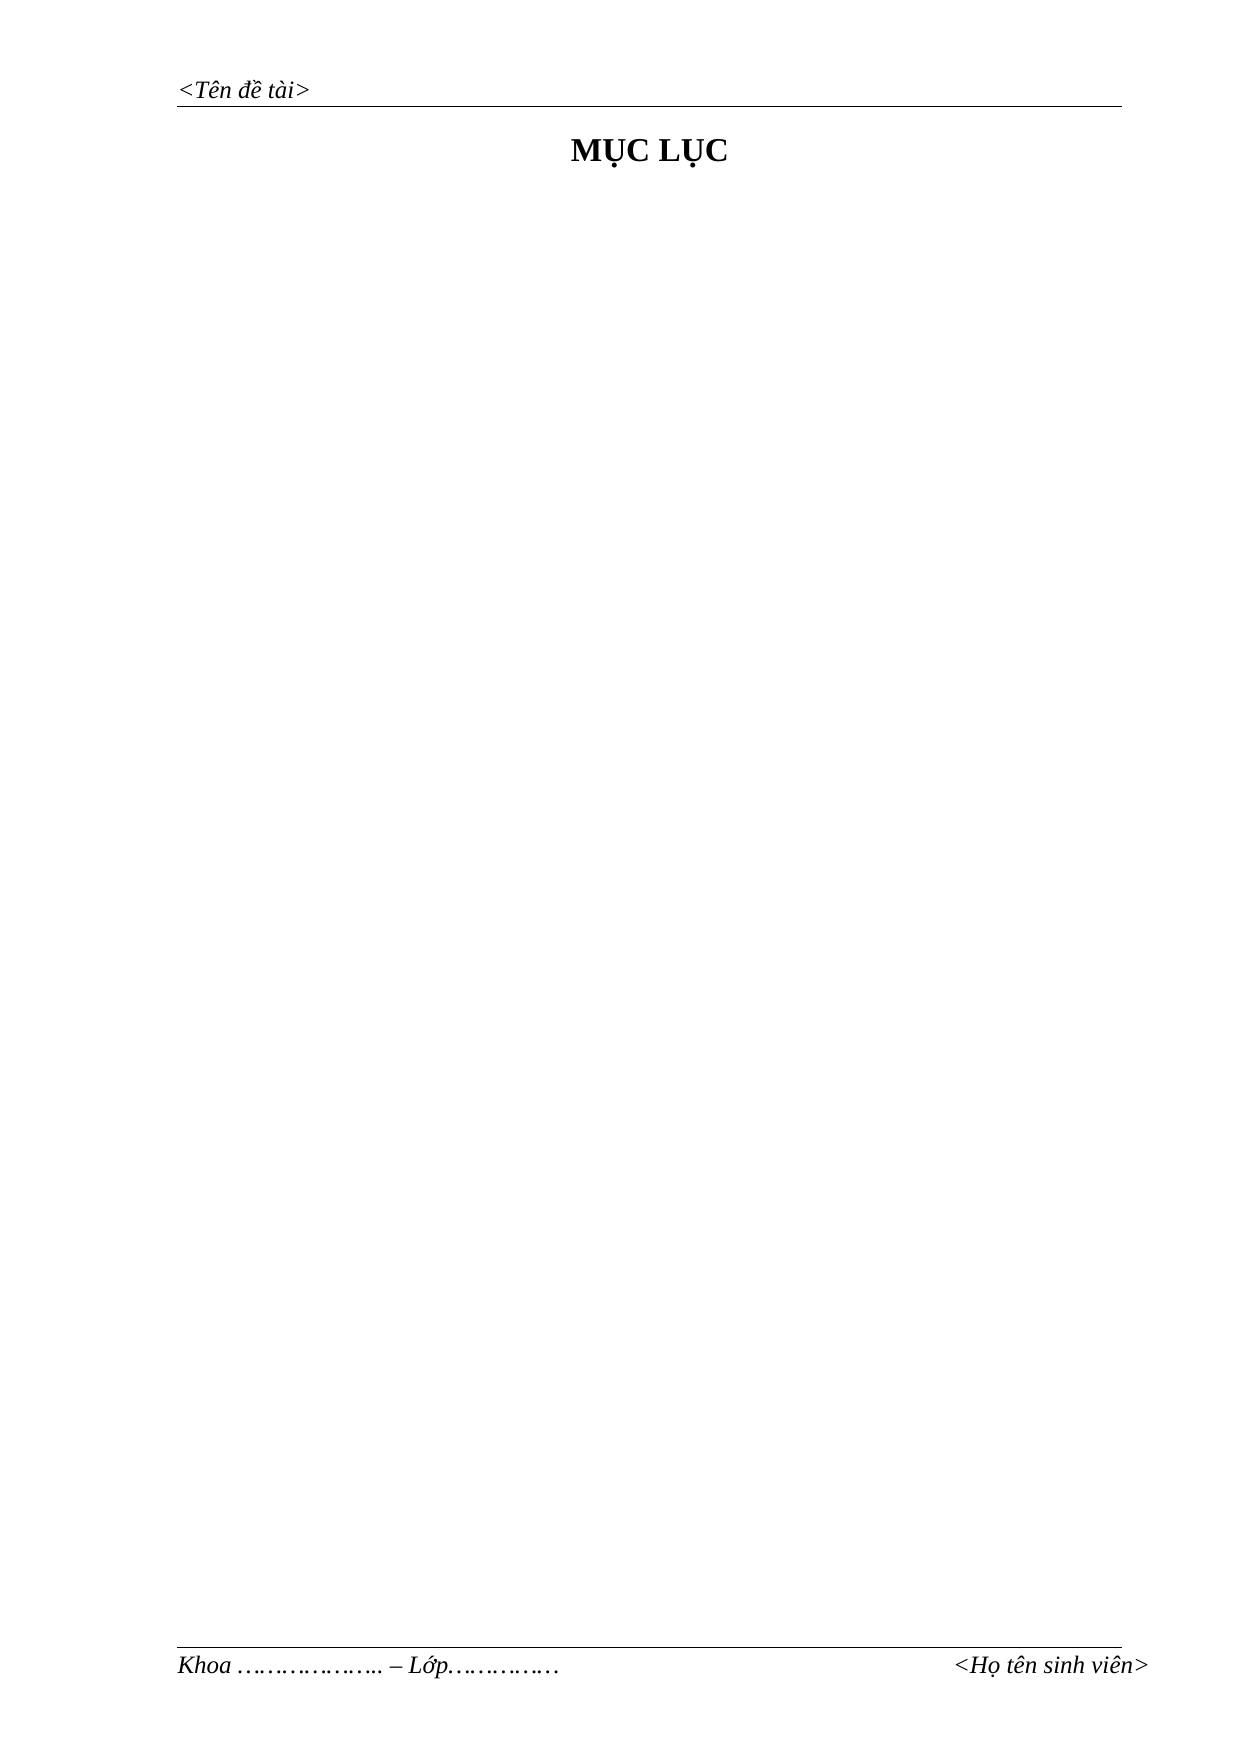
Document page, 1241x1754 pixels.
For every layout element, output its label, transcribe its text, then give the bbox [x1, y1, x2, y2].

text MỤC LỤC [177, 131, 1122, 169]
